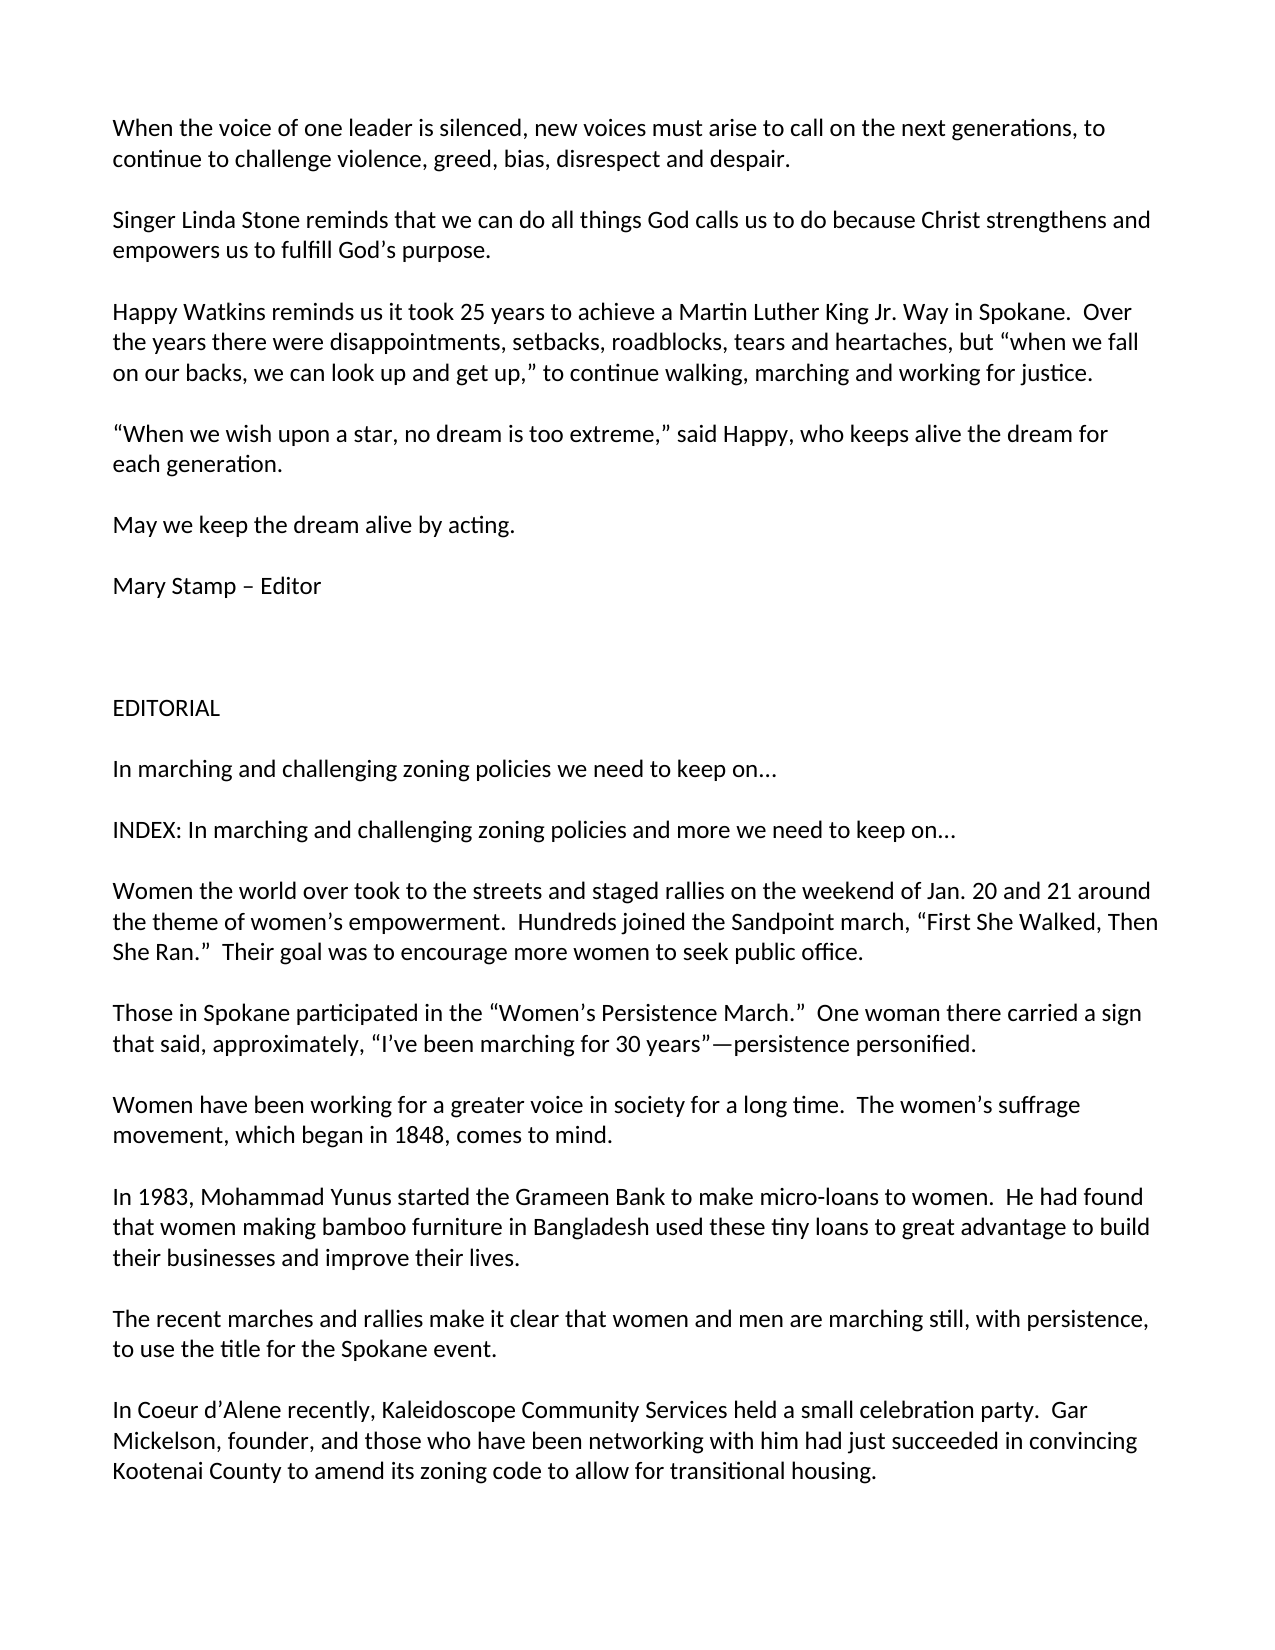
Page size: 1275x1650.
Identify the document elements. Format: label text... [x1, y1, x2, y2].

text May we keep the dream alive by acting. [112, 509, 1162, 540]
text When the voice of one leader is silenced, new voices must arise to call on the next generations, to continue to challenge violence, greed, bias, disrespect and despair. [112, 112, 1162, 173]
text Singer Linda Stone reminds that we can do all things God calls us to do because Christ strengthens and empowers us to fulfill God’s purpose. [112, 204, 1162, 265]
text Those in Spokane participated in the “Women’s Persistence March.” One woman there carried a sign that said, approximately, “I’ve been marching for 30 years”—persistence personified. [112, 998, 1162, 1059]
text “When we wish upon a star, no dream is too extreme,” said Happy, who keeps alive the dream for each generation. [112, 418, 1162, 479]
text The recent marches and rallies make it clear that women and men are marching still, with persistence, to use the title for the Spokane event. [112, 1303, 1162, 1364]
text In Coeur d’Alene recently, Kaleidoscope Community Services held a small celebration party. Gar Mickelson, founder, and those who have been networking with him had just succeeded in convincing Kootenai County to amend its zoning code to allow for transitional housing. [112, 1394, 1162, 1486]
text Women have been working for a greater voice in society for a long time. The women’s suffrage movement, which began in 1848, comes to mind. [112, 1089, 1162, 1150]
text EDITORIAL [112, 692, 1162, 723]
text Women the world over took to the streets and staged rallies on the weekend of Jan. 20 and 21 around the theme of women’s empowerment. Hundreds joined the Sandpoint march, “First She Walked, Then She Ran.” Their goal was to encourage more women to seek public office. [112, 876, 1162, 967]
text In marching and challenging zoning policies we need to keep on... [112, 753, 1162, 784]
text INDEX: In marching and challenging zoning policies and more we need to keep on... [112, 814, 1162, 845]
text In 1983, Mohammad Yunus started the Grameen Bank to make micro-loans to women. He had found that women making bamboo furniture in Bangladesh used these tiny loans to great advantage to build their businesses and improve their lives. [112, 1181, 1162, 1272]
text Happy Watkins reminds us it took 25 years to achieve a Martin Luther King Jr. Way in Spokane. Over the years there were disappointments, setbacks, roadblocks, tears and heartaches, but “when we fall on our backs, we can look up and get up,” to continue walking, marching and working for justice. [112, 296, 1162, 387]
text Mary Stamp – Editor [112, 570, 1162, 601]
